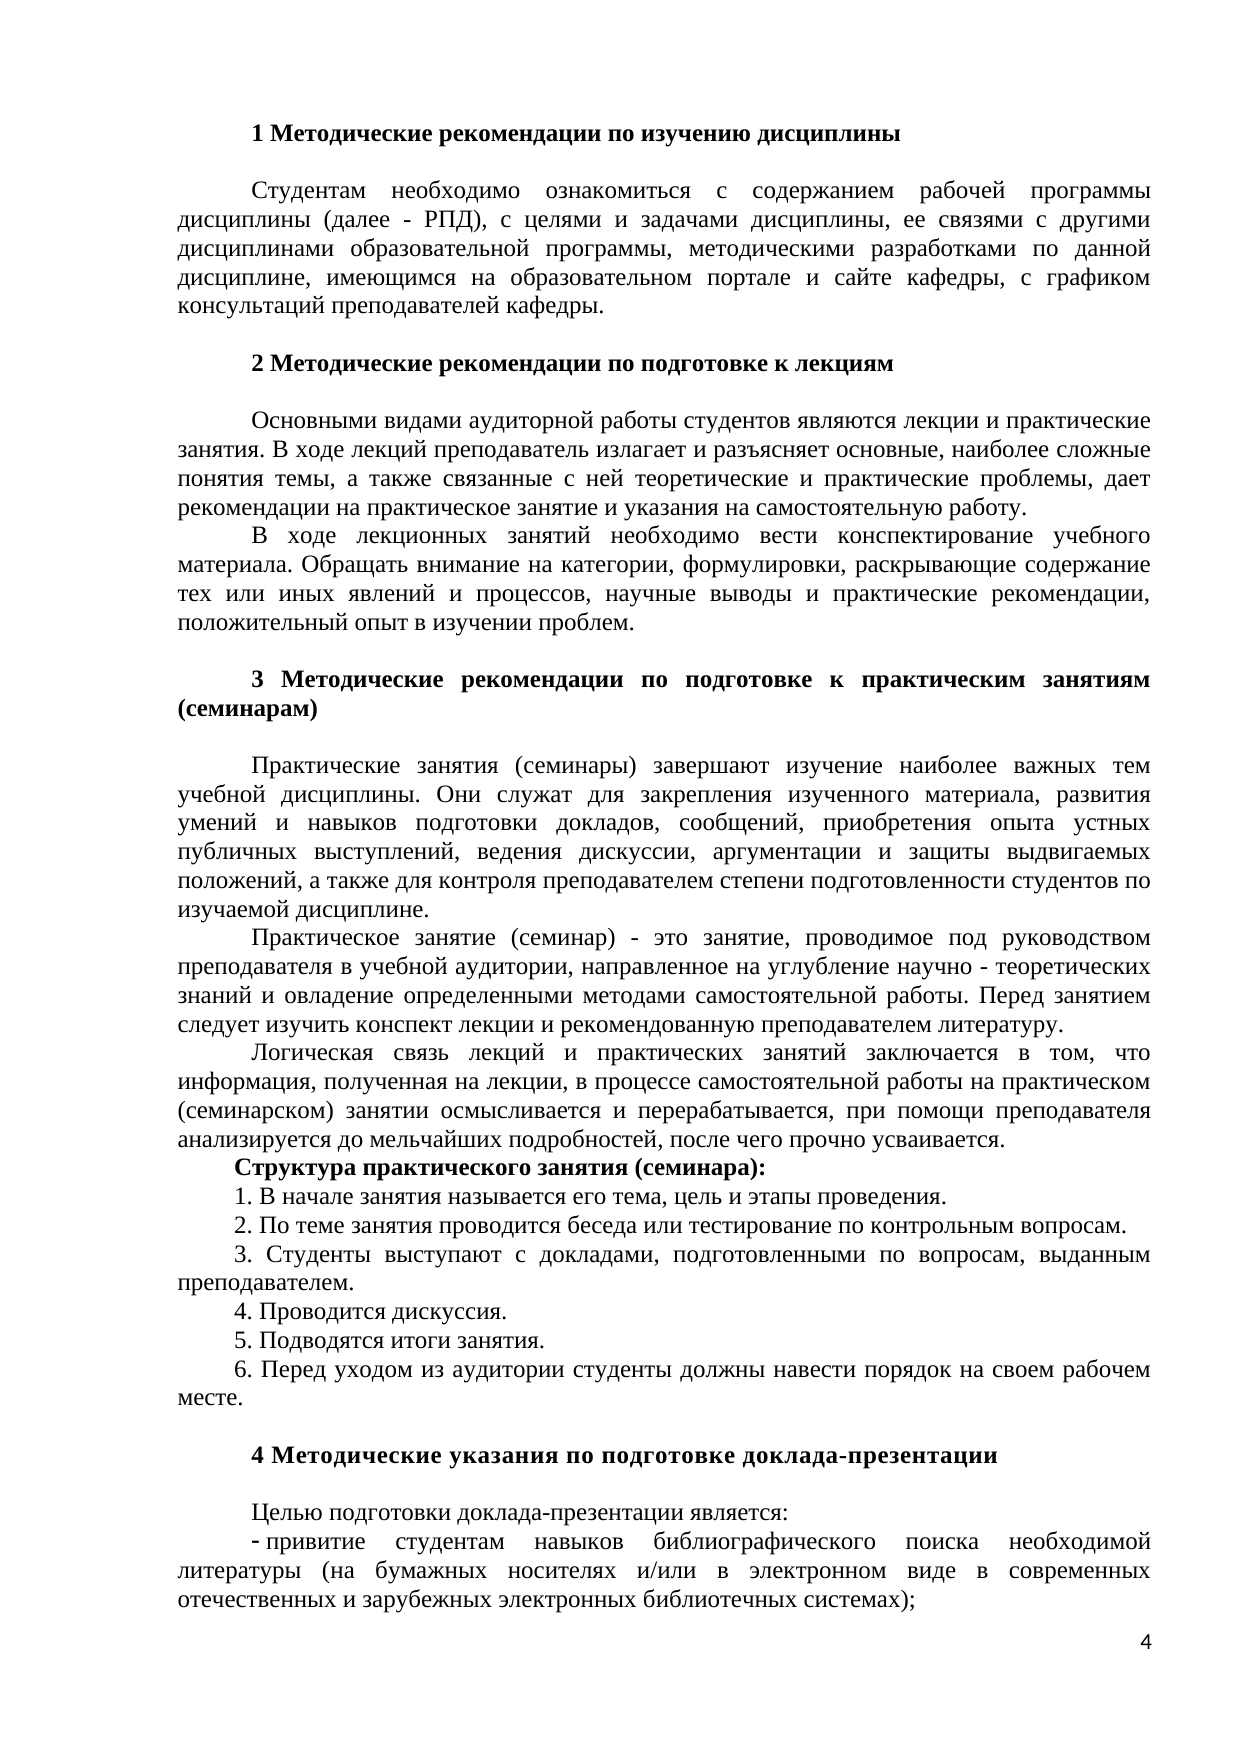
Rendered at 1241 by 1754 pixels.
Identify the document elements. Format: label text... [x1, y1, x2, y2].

text 2 Методические рекомендации по подготовке к лекциям [177, 348, 1152, 377]
text Студентам необходимо ознакомиться с содержанием рабочей программы дисциплины (далее - РПД), с целями и задачами дисциплины, ее связями с другими дисциплинами образовательной программы, методическими разработками по данной дисциплине, имеющимся на образовательном портале и сайте кафедры, с графиком консультаций преподавателей кафедры. [177, 176, 1152, 319]
text 3. Студенты выступают с докладами, подготовленными по вопросам, выданным преподавателем. [177, 1239, 1152, 1296]
text 4. Проводится дискуссия. [177, 1296, 1152, 1325]
text Структура практического занятия (семинара): [177, 1152, 1152, 1181]
text 6. Перед уходом из аудитории студенты должны навести порядок на своем рабочем месте. [177, 1354, 1152, 1411]
text 1 Методические рекомендации по изучению дисциплины [177, 118, 1152, 147]
text Основными видами аудиторной работы студентов являются лекции и практические занятия. В ходе лекций преподаватель излагает и разъясняет основные, наиболее сложные понятия темы, а также связанные с ней теоретические и практические проблемы, дает рекомендации на практическое занятие и указания на самостоятельную работу. [177, 406, 1152, 521]
text Практические занятия (семинары) завершают изучение наиболее важных тем учебной дисциплины. Они служат для закрепления изученного материала, развития умений и навыков подготовки докладов, сообщений, приобретения опыта устных публичных выступлений, ведения дискуссии, аргументации и защиты выдвигаемых положений, а также для контроля преподавателем степени подготовленности студентов по изучаемой дисциплине. [177, 750, 1152, 922]
text 4 Методические указания по подготовке доклада-презентации [177, 1440, 1152, 1469]
text 1. В начале занятия называется его тема, цель и этапы проведения. [177, 1181, 1152, 1210]
text 2. По теме занятия проводится беседа или тестирование по контрольным вопросам. [177, 1210, 1152, 1239]
text Практическое занятие (семинар) - это занятие, проводимое под руководством преподавателя в учебной аудитории, направленное на углубление научно - теоретических знаний и овладение определенными методами самостоятельной работы. Перед занятием следует изучить конспект лекции и рекомендованную преподавателем литературу. [177, 922, 1152, 1037]
text 5. Подводятся итоги занятия. [177, 1325, 1152, 1354]
text Целью подготовки доклада-презентации является: [177, 1497, 1152, 1526]
text Логическая связь лекций и практических занятий заключается в том, что информация, полученная на лекции, в процессе самостоятельной работы на практическом (семинарском) занятии осмысливается и перерабатывается, при помощи преподавателя анализируется до мельчайших подробностей, после чего прочно усваивается. [177, 1037, 1152, 1152]
text В ходе лекционных занятий необходимо вести конспектирование учебного материала. Обращать внимание на категории, формулировки, раскрывающие содержание тех или иных явлений и процессов, научные выводы и практические рекомендации, положительный опыт в изучении проблем. [177, 521, 1152, 636]
text 3 Методические рекомендации по подготовке к практическим занятиям (семинарам) [177, 664, 1152, 722]
list привитие студентам навыков библиографического поиска необходимой литературы (на бумажных носителях и/или в электронном виде в современных отечественных и зарубежных электронных библиотечных системах); [177, 1526, 1152, 1612]
